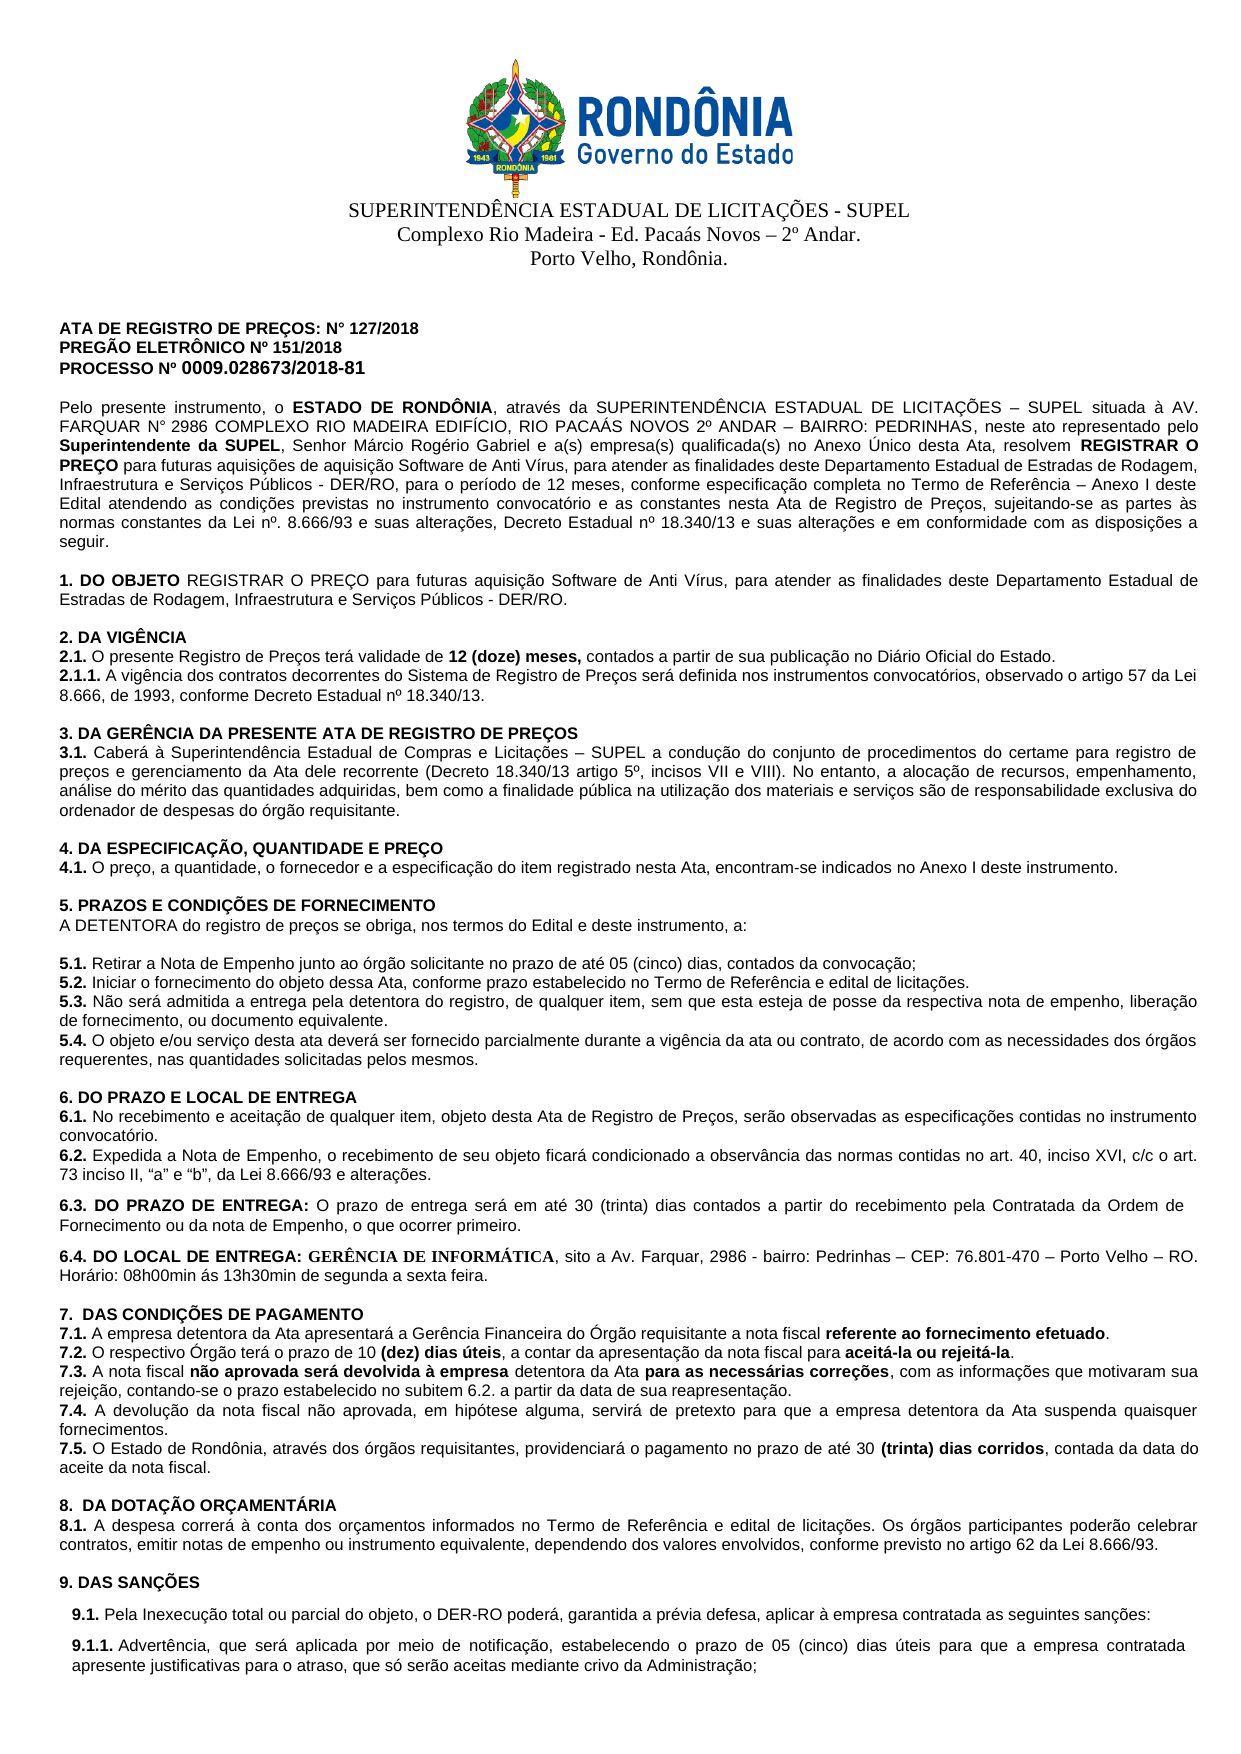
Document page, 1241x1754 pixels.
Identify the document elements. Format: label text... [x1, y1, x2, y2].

text 7.1. A empresa detentora da Ata apresentará a Gerência Financeira do Órgão requisitante a nota fiscal referente ao fornecimento efetuado. [59, 1324, 1199, 1343]
text 6.4. DO LOCAL DE ENTREGA: GERÊNCIA DE INFORMÁTICA, sito a Av. Farquar, 2986 - bairro: Pedrinhas – CEP: 76.801-470 – Porto Velho – RO. Horário: 08h00min ás 13h30min de segunda a sexta feira. [59, 1247, 1199, 1285]
list 9. DAS SANÇÕES [59, 1573, 1199, 1592]
text 7. DAS CONDIÇÕES DE PAGAMENTO [59, 1304, 1199, 1324]
text 5. PRAZOS E CONDIÇÕES DE FORNECIMENTO [59, 896, 1199, 915]
text ATA DE REGISTRO DE PREÇOS: N° 127/2018 [59, 319, 1199, 338]
text SUPERINTENDÊNCIA ESTADUAL DE LICITAÇÕES - SUPEL [59, 198, 1199, 222]
text 1. DO OBJETO REGISTRAR O PREÇO para futuras aquisição Software de Anti Vírus, para atender as finalidades deste Departamento Estadual de Estradas de Rodagem, Infraestrutura e Serviços Públicos - DER/RO. [59, 570, 1199, 609]
text A DETENTORA do registro de preços se obriga, nos termos do Edital e deste instrumento, a: [59, 915, 1199, 934]
text 9.1. Pela Inexecução total ou parcial do objeto, o DER-RO poderá, garantida a prévia defesa, aplicar à empresa contratada as seguintes sanções: [72, 1604, 1186, 1624]
text 5.2. Iniciar o fornecimento do objeto dessa Ata, conforme prazo estabelecido no Termo de Referência e edital de licitações. [59, 973, 1199, 992]
text 2. DA VIGÊNCIA [59, 628, 1199, 647]
text 7.2. O respectivo Órgão terá o prazo de 10 (dez) dias úteis, a contar da apresentação da nota fiscal para aceitá-la ou rejeitá-la. [59, 1343, 1199, 1362]
text 2.1. O presente Registro de Preços terá validade de 12 (doze) meses, contados a partir de sua publicação no Diário Oficial do Estado. [59, 647, 1199, 666]
text 7.3. A nota fiscal não aprovada será devolvida à empresa detentora da Ata para as necessárias correções, com as informações que motivaram sua rejeição, contando-se o prazo estabelecido no subitem 6.2. a partir da data de sua reapresentação. [59, 1362, 1199, 1400]
text 3. DA GERÊNCIA DA PRESENTE ATA DE REGISTRO DE PREÇOS [59, 724, 1199, 743]
text PREGÃO ELETRÔNICO Nº 151/2018 [59, 338, 1199, 357]
text 3.1. Caberá à Superintendência Estadual de Compras e Licitações – SUPEL a condução do conjunto de procedimentos do certame para registro de preços e gerenciamento da Ata dele recorrente (Decreto 18.340/13 artigo 5º, incisos VII e VIII). No entanto, a alocação de recursos, empenhamento, análise do mérito das quantidades adquiridas, bem como a finalidade pública na utilização dos materiais e serviços são de responsabilidade exclusiva do ordenador de despesas do órgão requisitante. [59, 743, 1199, 819]
text 6.1. No recebimento e aceitação de qualquer item, objeto desta Ata de Registro de Preços, serão observadas as especificações contidas no instrumento convocatório. [59, 1107, 1199, 1145]
text 2.1.1. A vigência dos contratos decorrentes do Sistema de Registro de Preços será definida nos instrumentos convocatórios, observado o artigo 57 da Lei 8.666, de 1993, conforme Decreto Estadual nº 18.340/13. [59, 666, 1199, 704]
text Complexo Rio Madeira - Ed. Pacaás Novos – 2º Andar. [59, 222, 1199, 246]
text 8. DA DOTAÇÃO ORÇAMENTÁRIA [59, 1496, 1199, 1515]
text 7.5. O Estado de Rondônia, através dos órgãos requisitantes, providenciará o pagamento no prazo de até 30 (trinta) dias corridos, contada da data do aceite da nota fiscal. [59, 1439, 1199, 1477]
text 8.1. A despesa correrá à conta dos orçamentos informados no Termo de Referência e edital de licitações. Os órgãos participantes poderão celebrar contratos, emitir notas de empenho ou instrumento equivalente, dependendo dos valores envolvidos, conforme previsto no artigo 62 da Lei 8.666/93. [59, 1515, 1199, 1554]
text PROCESSO Nº 0009.028673/2018-81 [59, 357, 1199, 379]
text Porto Velho, Rondônia. [59, 246, 1199, 270]
text 4. DA ESPECIFICAÇÃO, QUANTIDADE E PREÇO [59, 839, 1199, 858]
text 6. DO PRAZO E LOCAL DE ENTREGA [59, 1088, 1199, 1107]
text 9.1.1. Advertência, que será aplicada por meio de notificação, estabelecendo o prazo de 05 (cinco) dias úteis para que a empresa contratada apresente justificativas para o atraso, que só serão aceitas mediante crivo da Administração; [72, 1636, 1186, 1674]
text 5.1. Retirar a Nota de Empenho junto ao órgão solicitante no prazo de até 05 (cinco) dias, contados da convocação; [59, 954, 1199, 973]
text Pelo presente instrumento, o ESTADO DE RONDÔNIA, através da SUPERINTENDÊNCIA ESTADUAL DE LICITAÇÕES – SUPEL situada à AV. FARQUAR N° 2986 COMPLEXO RIO MADEIRA EDIFÍCIO, RIO PACAÁS NOVOS 2º ANDAR – BAIRRO: PEDRINHAS, neste ato representado pelo Superintendente da SUPEL, Senhor Márcio Rogério Gabriel e a(s) empresa(s) qualificada(s) no Anexo Único desta Ata, resolvem REGISTRAR O PREÇO para futuras aquisições de aquisição Software de Anti Vírus, para atender as finalidades deste Departamento Estadual de Estradas de Rodagem, Infraestrutura e Serviços Públicos - DER/RO, para o período de 12 meses, conforme especificação completa no Termo de Referência – Anexo I deste Edital atendendo as condições previstas no instrumento convocatório e as constantes nesta Ata de Registro de Preços, sujeitando-se as partes às normas constantes da Lei nº. 8.666/93 e suas alterações, Decreto Estadual nº 18.340/13 e suas alterações e em conformidade com as disposições a seguir. [59, 398, 1199, 551]
text 6.3. DO PRAZO DE ENTREGA: O prazo de entrega será em até 30 (trinta) dias contados a partir do recebimento pela Contratada da Ordem de Fornecimento ou da nota de Empenho, o que ocorrer primeiro. [59, 1196, 1186, 1234]
text 5.4. O objeto e/ou serviço desta ata deverá ser fornecido parcialmente durante a vigência da ata ou contrato, de acordo com as necessidades dos órgãos requerentes, nas quantidades solicitadas pelos mesmos. [59, 1030, 1199, 1069]
text 7.4. A devolução da nota fiscal não aprovada, em hipótese alguma, servirá de pretexto para que a empresa detentora da Ata suspenda quaisquer fornecimentos. [59, 1400, 1199, 1439]
text 6.2. Expedida a Nota de Empenho, o recebimento de seu objeto ficará condicionado a observância das normas contidas no art. 40, inciso XVI, c/c o art. 73 inciso II, “a” e “b”, da Lei 8.666/93 e alterações. [59, 1145, 1199, 1184]
text 4.1. O preço, a quantidade, o fornecedor e a especificação do item registrado nesta Ata, encontram-se indicados no Anexo I deste instrumento. [59, 858, 1199, 877]
text 5.3. Não será admitida a entrega pela detentora do registro, de qualquer item, sem que esta esteja de posse da respectiva nota de empenho, liberação de fornecimento, ou documento equivalente. [59, 992, 1199, 1030]
picture [465, 59, 793, 198]
